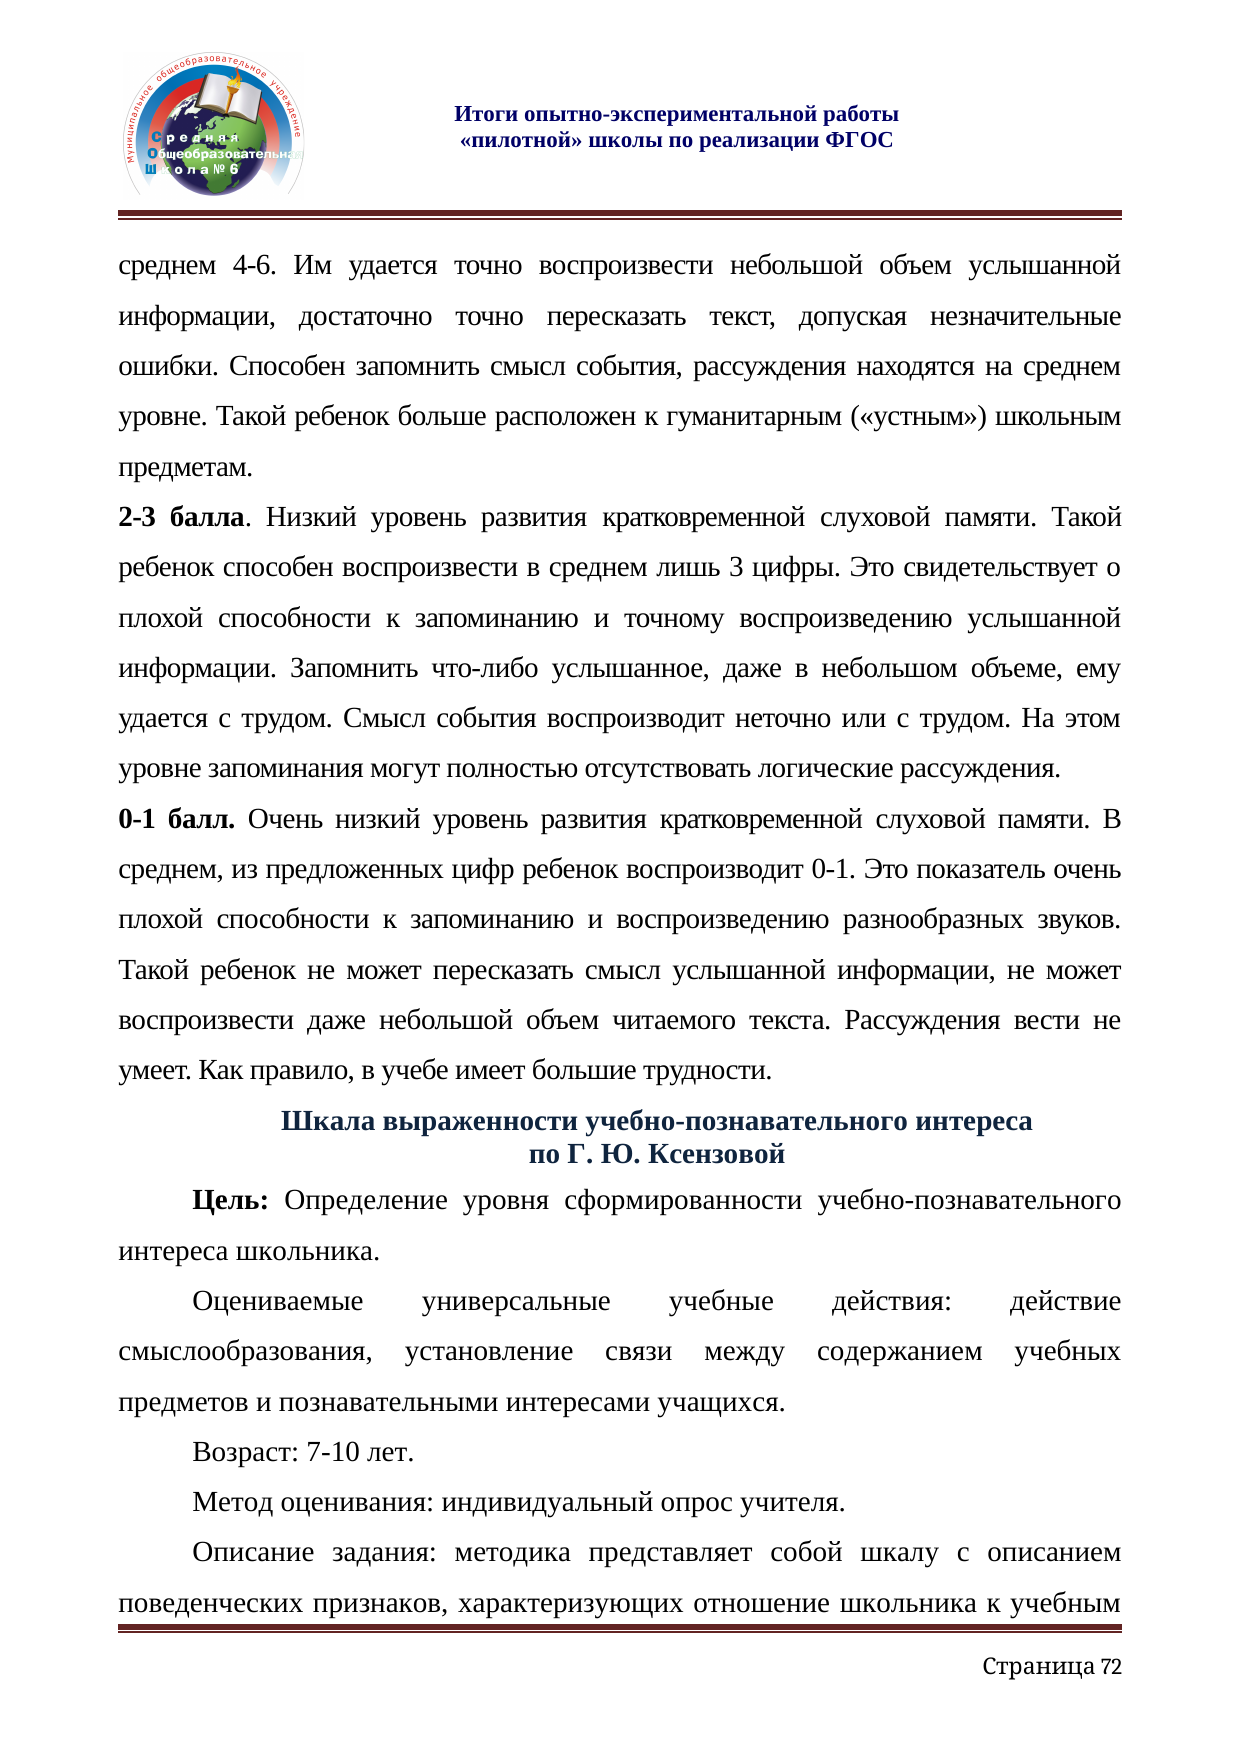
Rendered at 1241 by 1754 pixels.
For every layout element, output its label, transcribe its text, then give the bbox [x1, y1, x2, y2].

text по Г. Ю. Ксензовой [118, 1136, 1122, 1170]
text Возраст: 7-10 лет. [118, 1434, 1122, 1467]
text Метод оценивания: индивидуальный опрос учителя. [118, 1484, 1122, 1518]
text Оцениваемые универсальные учебные действия: действие смыслообразования, установление связи между содержанием учебных предметов и познавательными интересами учащихся. [118, 1283, 1122, 1417]
text 2-3 балла. Низкий уровень развития кратковременной слуховой памяти. Такой ребенок способен воспроизвести в среднем лишь 3 цифры. Это свидетельствует о плохой способности к запоминанию и точному воспроизведению услышанной информации. Запомнить что-либо услышанное, даже в небольшом объеме, ему удается с трудом. Смысл события воспроизводит неточно или с трудом. На этом уровне запоминания могут полностью отсутствовать логические рассуждения. [118, 499, 1122, 784]
text Шкала выраженности учебно-познавательного интереса [118, 1103, 1122, 1136]
text 0-1 балл. Очень низкий уровень развития кратковременной слуховой памяти. В среднем, из предложенных цифр ребенок воспроизводит 0-1. Это показатель очень плохой способности к запоминанию и воспроизведению разнообразных звуков. Такой ребенок не может пересказать смысл услышанной информации, не может воспроизвести даже небольшой объем читаемого текста. Рассуждения вести не умеет. Как правило, в учебе имеет большие трудности. [118, 801, 1122, 1086]
text Цель: Определение уровня сформированности учебно-познавательного интереса школьника. [118, 1182, 1122, 1266]
picture [123, 52, 305, 199]
